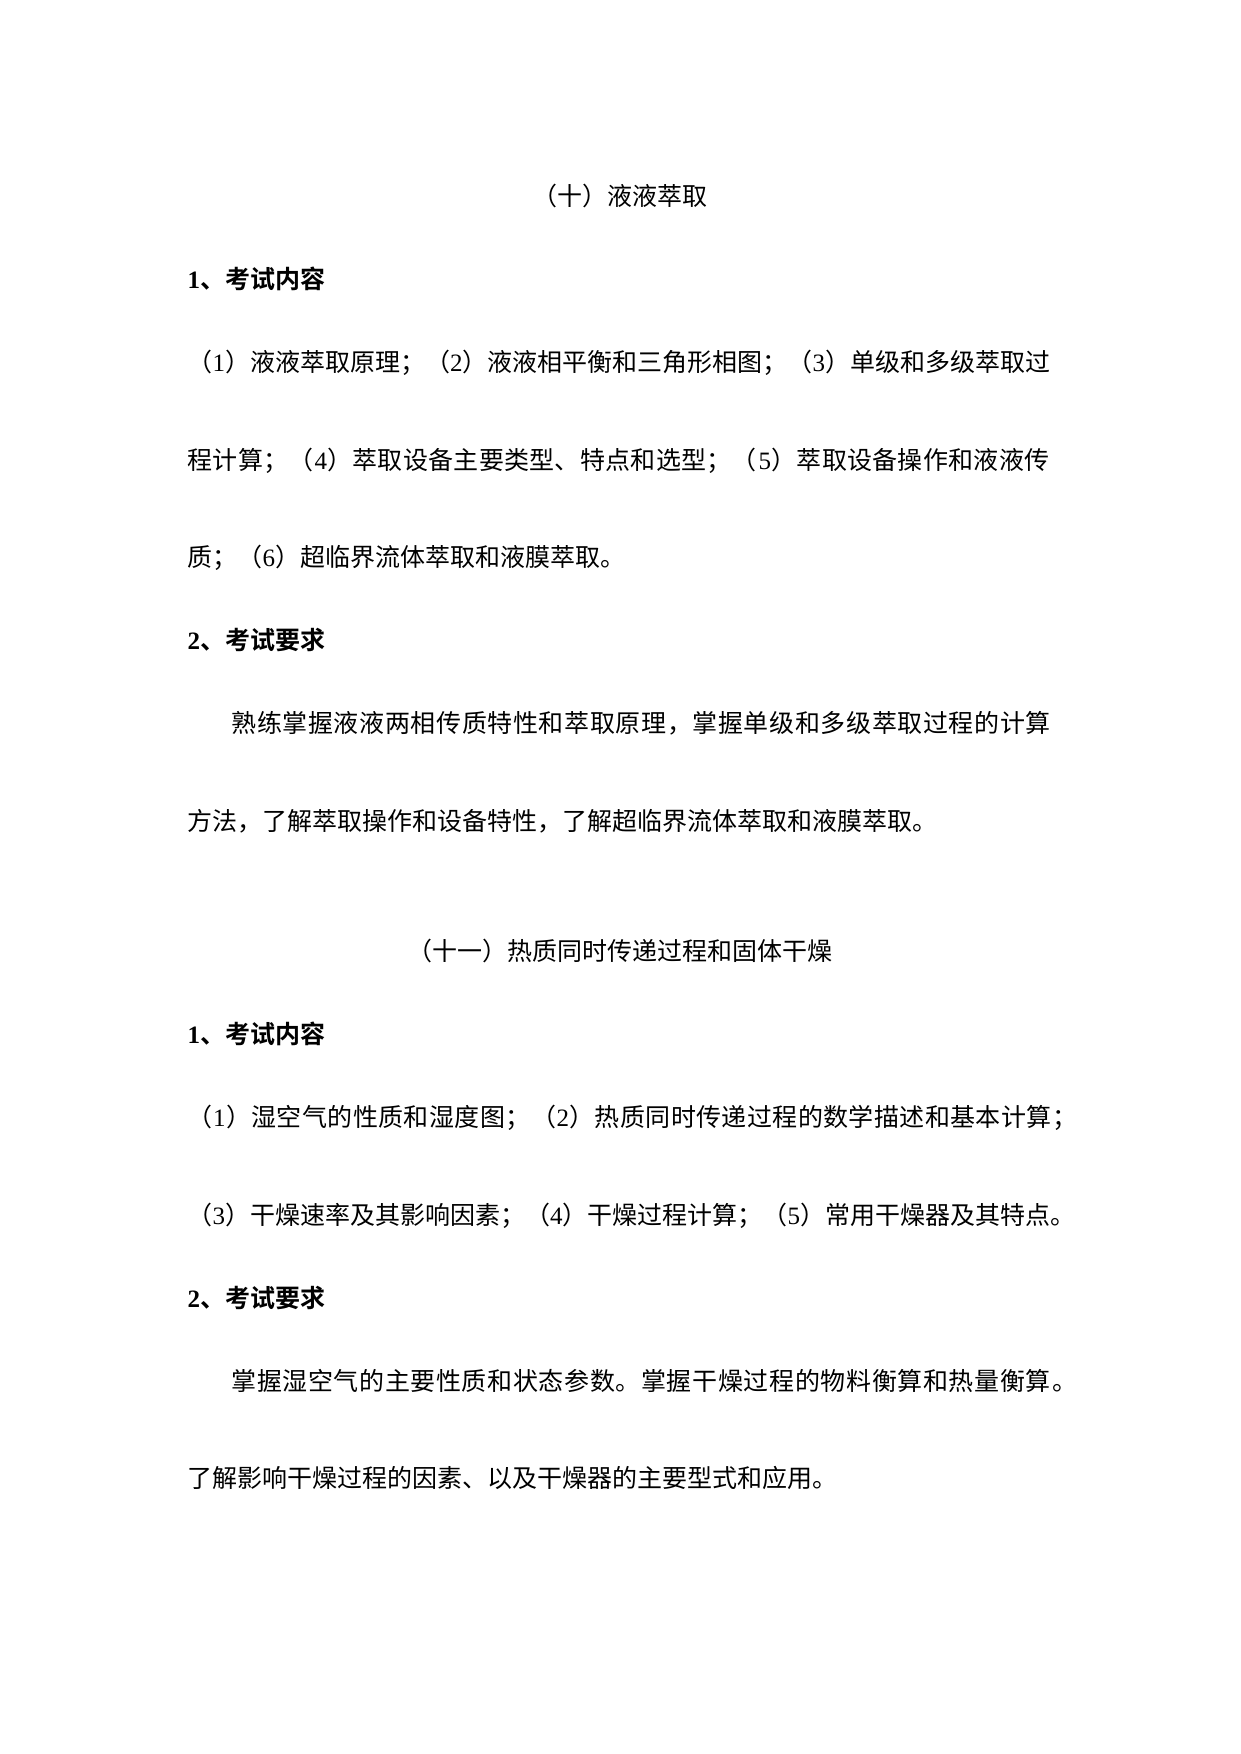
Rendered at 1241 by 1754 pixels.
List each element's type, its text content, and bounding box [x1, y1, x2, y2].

text 熟练掌握液液两相传质特性和萃取原理，掌握单级和多级萃取过程的计算方法，了解萃取操作和设备特性，了解超临界流体萃取和液膜萃取。 [187, 689, 1053, 852]
text 1、考试内容 [187, 1000, 1053, 1065]
text 掌握湿空气的主要性质和状态参数。掌握干燥过程的物料衡算和热量衡算。了解影响干燥过程的因素、以及干燥器的主要型式和应用。 [187, 1347, 1053, 1509]
text 2、考试要求 [187, 606, 1050, 671]
text （十）液液萃取 [187, 162, 1053, 227]
text 1、考试内容 [187, 245, 1053, 310]
text （十一）热质同时传递过程和固体干燥 [187, 917, 1053, 982]
text （1）液液萃取原理；（2）液液相平衡和三角形相图；（3）单级和多级萃取过程计算；（4）萃取设备主要类型、特点和选型；（5）萃取设备操作和液液传质；（6）超临界流体萃取和液膜萃取。 [187, 328, 1050, 588]
text 2、考试要求 [187, 1264, 1053, 1329]
text （1）湿空气的性质和湿度图；（2）热质同时传递过程的数学描述和基本计算；（3）干燥速率及其影响因素；（4）干燥过程计算；（5）常用干燥器及其特点。 [187, 1083, 1053, 1246]
